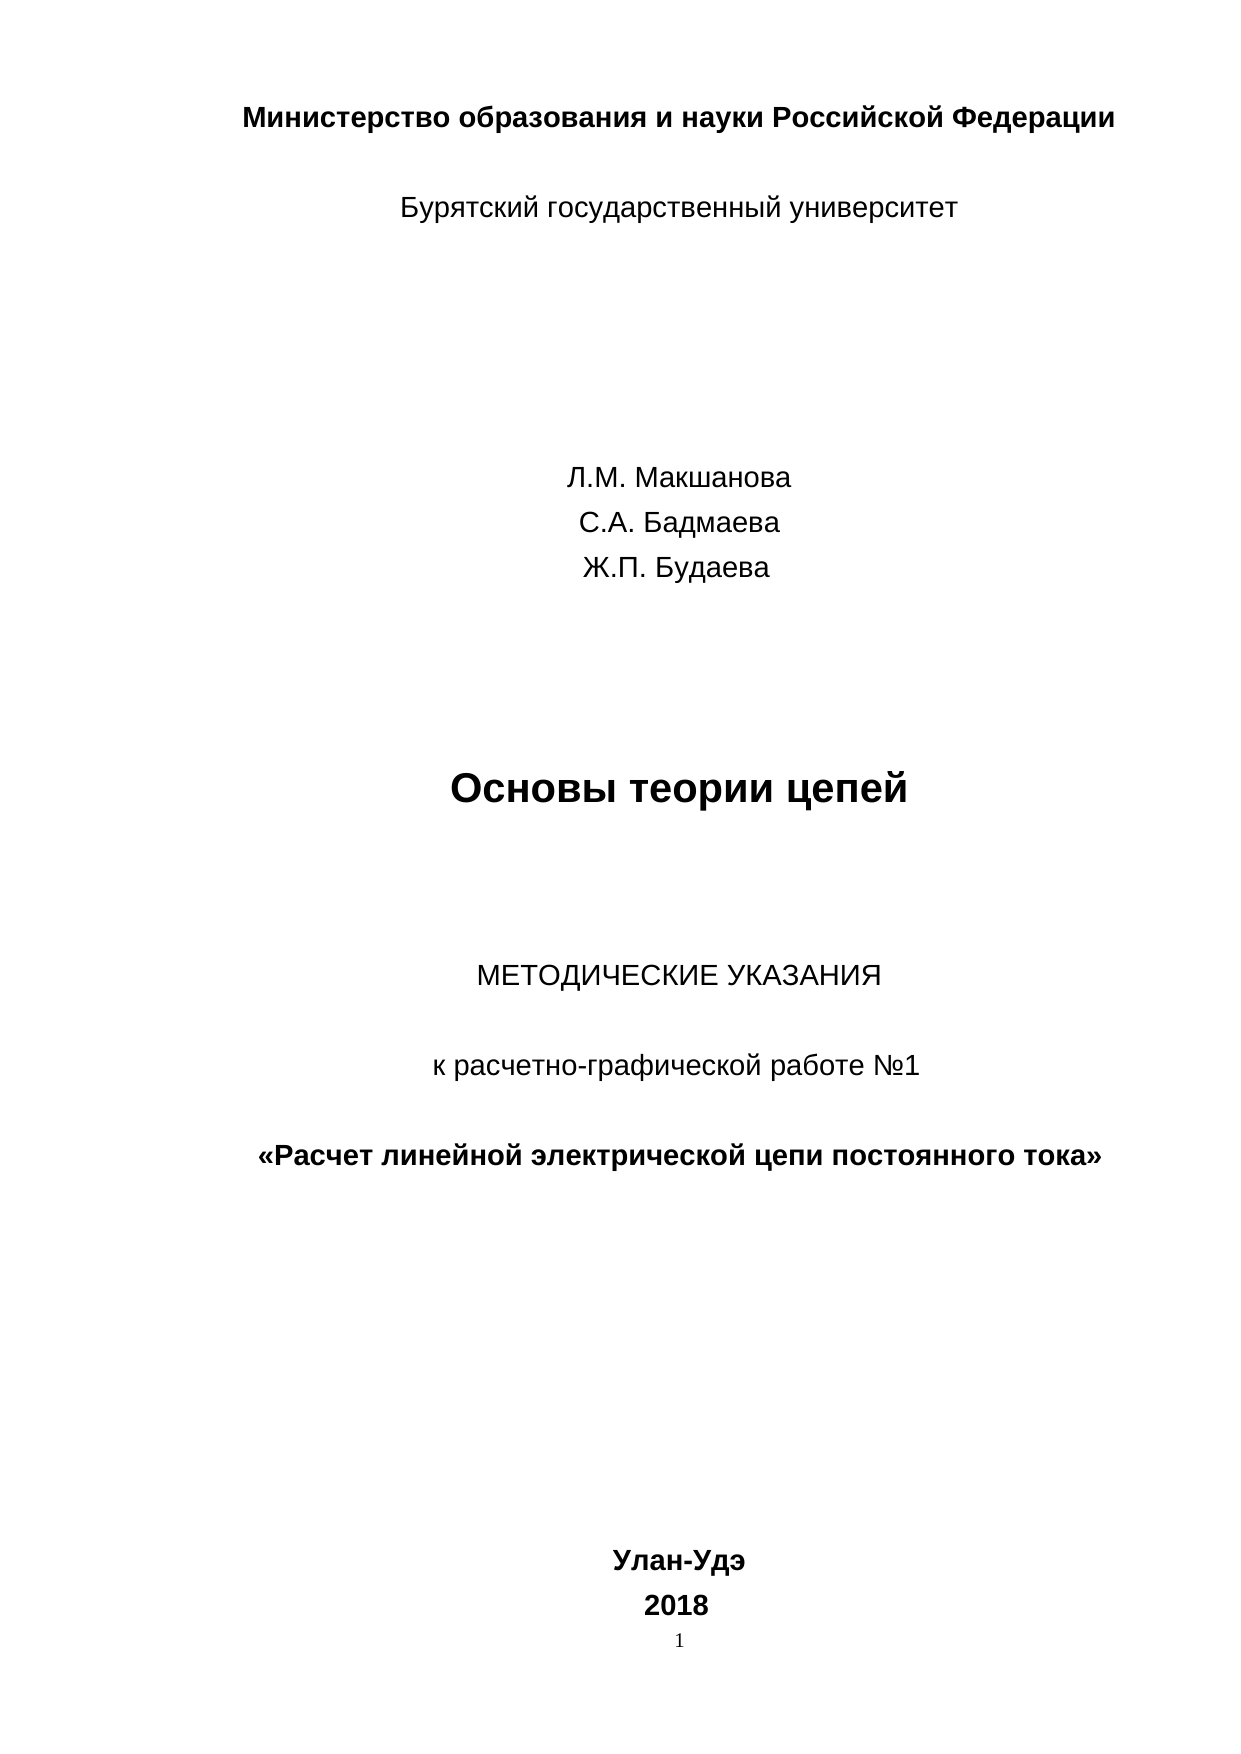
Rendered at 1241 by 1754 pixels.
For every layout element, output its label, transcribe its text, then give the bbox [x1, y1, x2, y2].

text С.А. Бадмаева [177, 494, 1181, 539]
text Министерство образования и науки Российской Федерации [177, 89, 1181, 134]
text Бурятский государственный университет [177, 179, 1181, 224]
text 2018 [177, 1577, 1181, 1622]
text Основы теории цепей [177, 764, 1181, 812]
text к расчетно-графической работе №1 [177, 1037, 1181, 1082]
text Улан-Удэ [177, 1532, 1181, 1577]
text Ж.П. Будаева [177, 539, 1181, 584]
text МЕТОДИЧЕСКИЕ УКАЗАНИЯ [177, 947, 1181, 992]
text «Расчет линейной электрической цепи постоянного тока» [177, 1127, 1181, 1172]
text Л.М. Макшанова [177, 449, 1181, 494]
